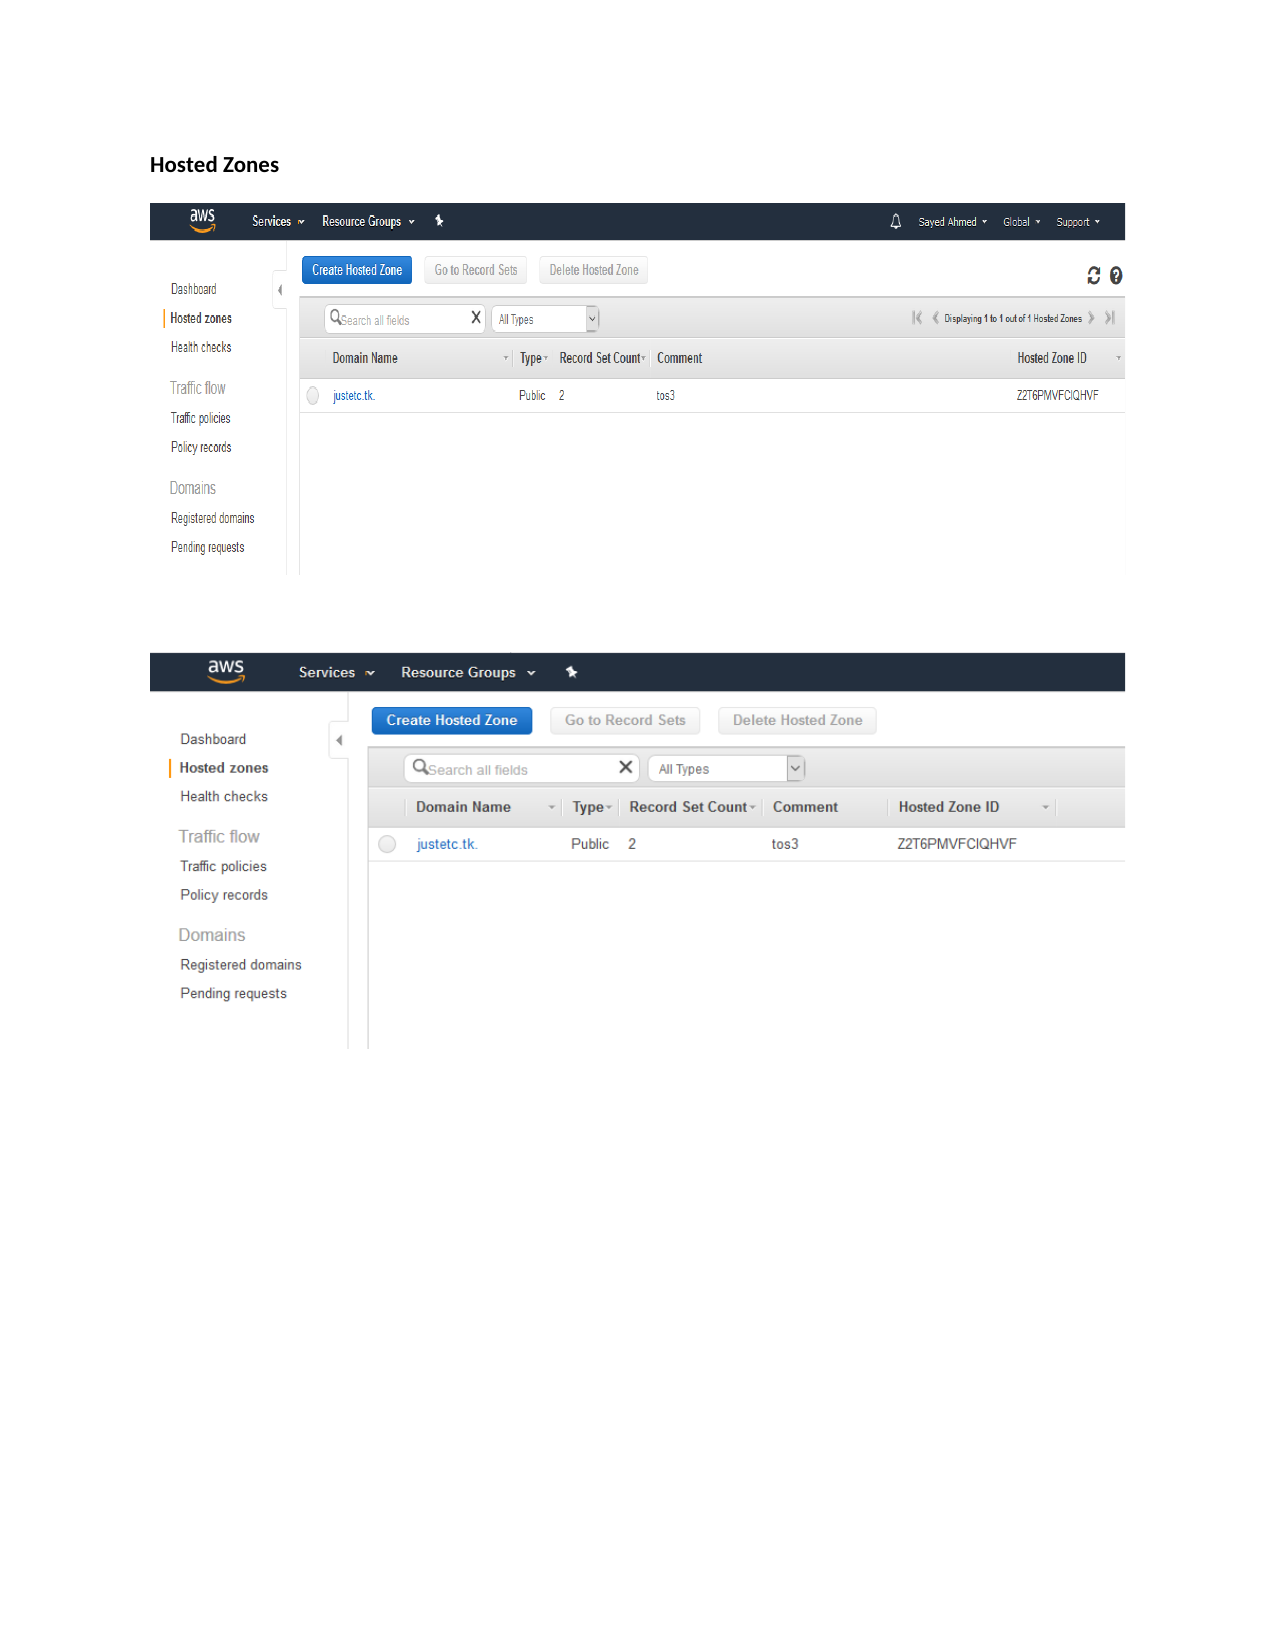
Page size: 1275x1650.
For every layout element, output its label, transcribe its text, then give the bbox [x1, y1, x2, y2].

picture [150, 652, 1125, 1049]
text Hosted Zones [150, 150, 1125, 178]
picture [150, 203, 1125, 575]
